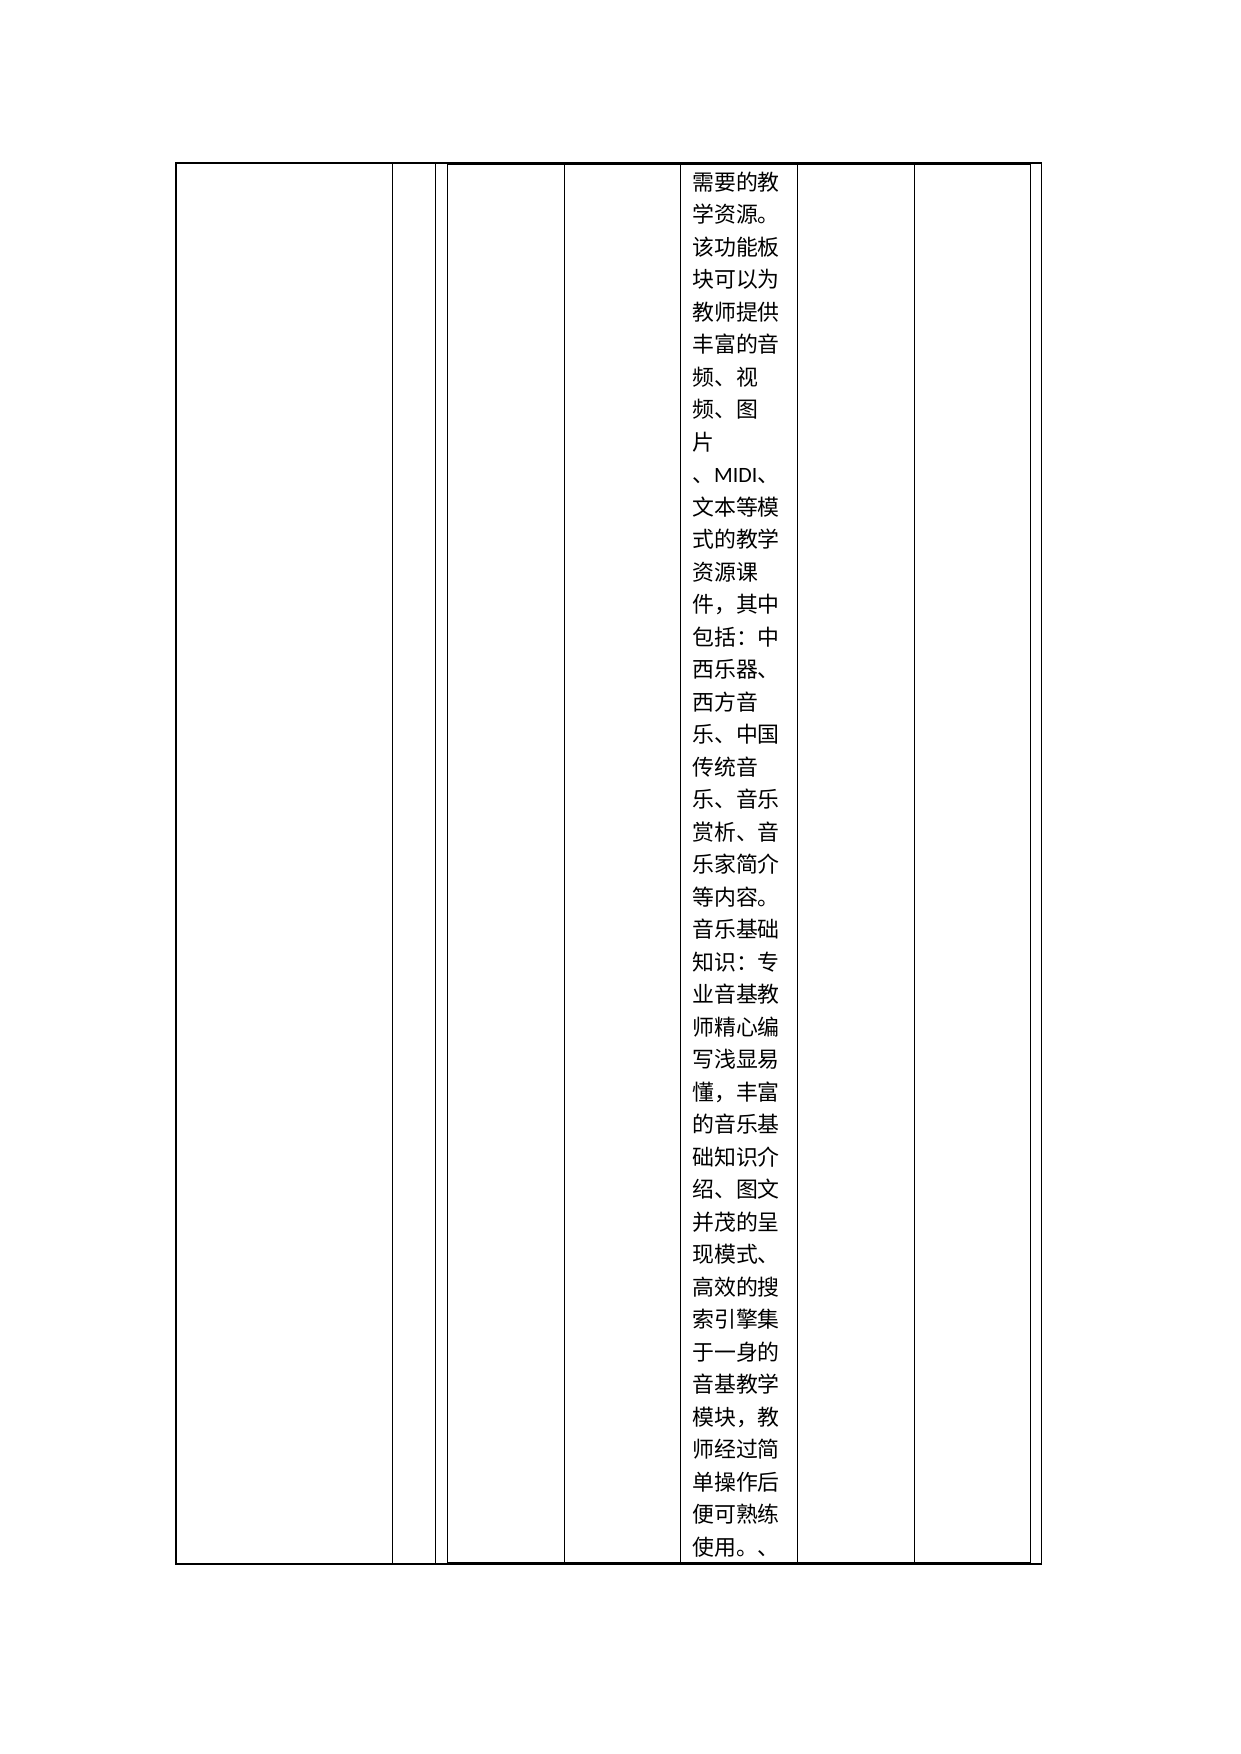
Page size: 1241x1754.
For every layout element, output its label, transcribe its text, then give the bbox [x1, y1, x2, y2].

table_cell 1 [393, 164, 435, 1563]
table_cell [177, 164, 392, 1563]
